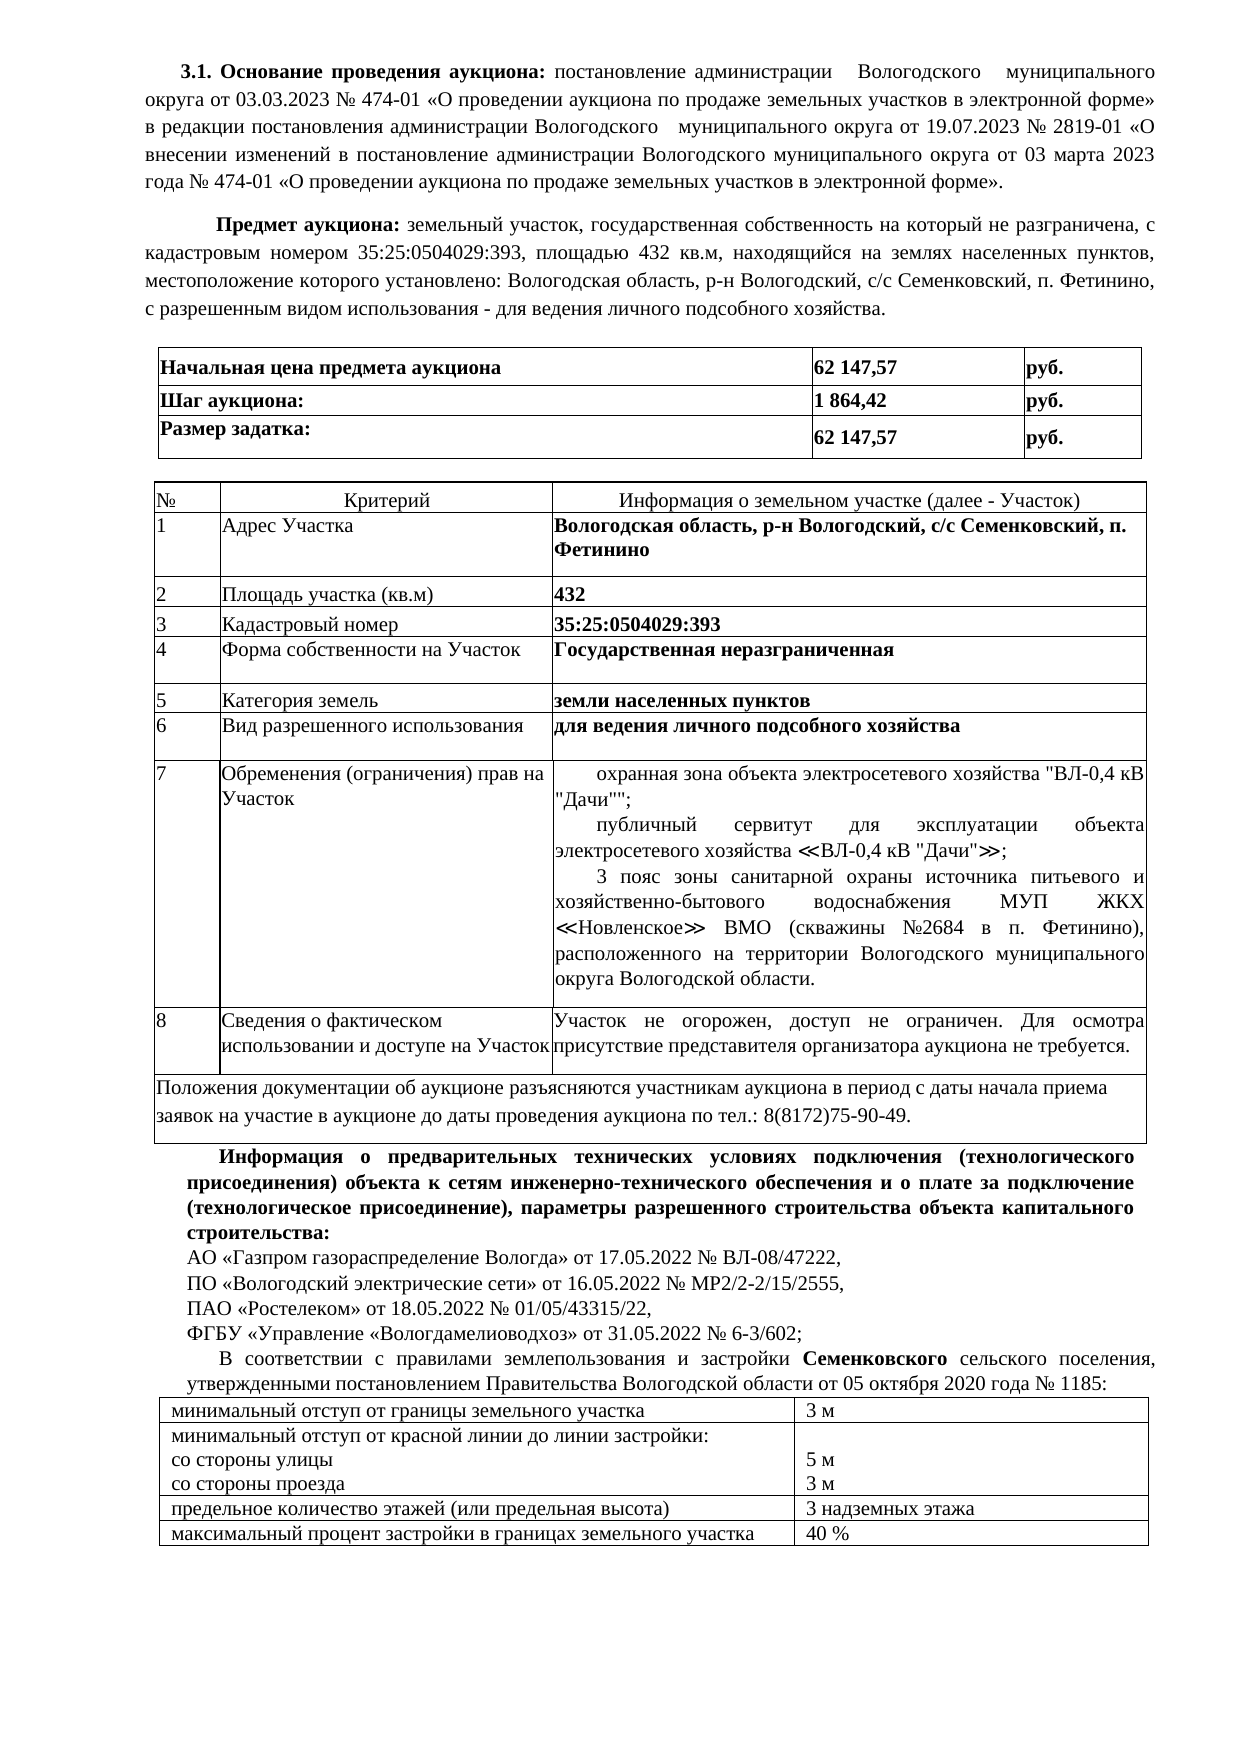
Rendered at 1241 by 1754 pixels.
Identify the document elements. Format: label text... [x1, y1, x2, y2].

table_cell Адрес Участка [221, 513, 552, 576]
table_header Критерий [221, 483, 552, 512]
table_cell Площадь участка (кв.м) [221, 577, 552, 606]
table_cell 7 [155, 761, 219, 1007]
table_cell Шаг аукциона: [159, 386, 812, 415]
table_cell земли населенных пунктов [553, 684, 1146, 712]
table_header 3 м [795, 1398, 1148, 1422]
table_header Начальная цена предмета аукциона [159, 348, 812, 385]
text Информация о предварительных технических условиях подключения (технологического присоединения) объекта к сетям инженерно-технического обеспечения и о плате за подключение (технологическое присоединение), параметры разрешенного строительства объекта капитального строительства: [187, 1144, 1135, 1244]
table_header руб. [1025, 348, 1141, 385]
text АО «Газпром газораспределение Вологда» от 17.05.2022 № ВЛ-08/47222, [187, 1245, 1156, 1269]
text 3.1. Основание проведения аукциона: постановление администрации Вологодского муниципального округа от 03.03.2023 № 474-01 «О проведении аукциона по продаже земельных участков в электронной форме» в редакции постановления администрации Вологодского муниципального округа от 19.07.2023 № 2819-01 «О внесении изменений в постановление администрации Вологодского муниципального округа от 03 марта 2023 года № 474-01 «О проведении аукциона по продаже земельных участков в электронной форме». [145, 59, 1156, 193]
table_cell руб. [1025, 416, 1141, 457]
table_cell максимальный процент застройки в границах земельного участка [160, 1521, 794, 1545]
table_cell Размер задатка: [159, 416, 812, 457]
table_cell 35:25:0504029:393 [553, 607, 1146, 636]
table_cell 3 [155, 607, 220, 636]
table_cell Положения документации об аукционе разъясняются участникам аукциона в период с даты начала приема заявок на участие в аукционе до даты проведения аукциона по тел.: 8(8172)75-90-49. [155, 1075, 1146, 1143]
text Предмет аукциона: земельный участок, государственная собственность на который не разграничена, с кадастровым номером 35:25:0504029:393, площадью 432 кв.м, находящийся на землях населенных пунктов, местоположение которого установлено: Вологодская область, р-н Вологодский, с/с Семенковский, п. Фетинино, с разрешенным видом использования - для ведения личного подсобного хозяйства. [145, 212, 1156, 320]
table_header 62 147,57 [813, 348, 1024, 385]
table_cell для ведения личного подсобного хозяйства [553, 713, 1146, 760]
table_cell 4 [155, 637, 220, 682]
table_cell Категория земель [221, 684, 552, 712]
table_cell минимальный отступ от красной линии до линии застройки: со стороны улицы со стороны проезда [160, 1423, 794, 1495]
table_cell 40 % [795, 1521, 1148, 1545]
table_cell 3 надземных этажа [795, 1496, 1148, 1520]
table_cell 5 [155, 684, 220, 712]
table_cell Вид разрешенного использования [221, 713, 552, 760]
table_cell Обременения (ограничения) прав на Участок [221, 761, 553, 1007]
table_cell предельное количество этажей (или предельная высота) [160, 1496, 794, 1520]
table_cell 5 м 3 м [795, 1423, 1148, 1495]
table_cell 1 [155, 513, 220, 576]
table_cell руб. [1025, 386, 1141, 415]
table_cell Участок не огорожен, доступ не ограничен. Для осмотра присутствие представителя организатора аукциона не требуется. [553, 1008, 1146, 1073]
text ФГБУ «Управление «Вологдамелиоводхоз» от 31.05.2022 № 6-3/602; [187, 1321, 1156, 1345]
table_cell 1 864,42 [813, 386, 1024, 415]
table_cell Кадастровый номер [221, 607, 552, 636]
table_header № [155, 483, 220, 512]
text В соответствии с правилами землепользования и застройки Семенковского сельского поселения, утвержденными постановлением Правительства Вологодской области от 05 октября 2020 года № 1185: [187, 1346, 1156, 1395]
table_cell Государственная неразграниченная [553, 637, 1146, 682]
table_cell Форма собственности на Участок [221, 637, 552, 682]
table_cell 2 [155, 577, 220, 606]
table_header минимальный отступ от границы земельного участка [160, 1398, 794, 1422]
table_cell 62 147,57 [813, 416, 1024, 457]
table_cell Вологодская область, р-н Вологодский, с/с Семенковский, п. Фетинино [553, 513, 1146, 576]
table_cell Сведения о фактическом использовании и доступе на Участок [221, 1008, 552, 1073]
table_cell 432 [553, 577, 1146, 606]
table_cell охранная зона объекта электросетевого хозяйства "ВЛ-0,4 кВ "Дачи""; публичный сервитут для эксплуатации объекта электросетевого хозяйства ≪ВЛ-0,4 кВ "Дачи"≫; 3 пояс зоны санитарной охраны источника питьевого и хозяйственно-бытового водоснабжения МУП ЖКХ ≪Новленское≫ ВМО (скважины №2684 в п. Фетинино), расположенного на территории Вологодского муниципального округа Вологодской области. [554, 761, 1146, 1007]
table_header Информация о земельном участке (далее - Участок) [553, 483, 1146, 512]
text ПАО «Ростелеком» от 18.05.2022 № 01/05/43315/22, [187, 1296, 1156, 1320]
table_cell 6 [155, 713, 220, 760]
text ПО «Вологодский электрические сети» от 16.05.2022 № МР2/2-2/15/2555, [187, 1271, 1156, 1294]
table_cell 8 [155, 1008, 219, 1073]
